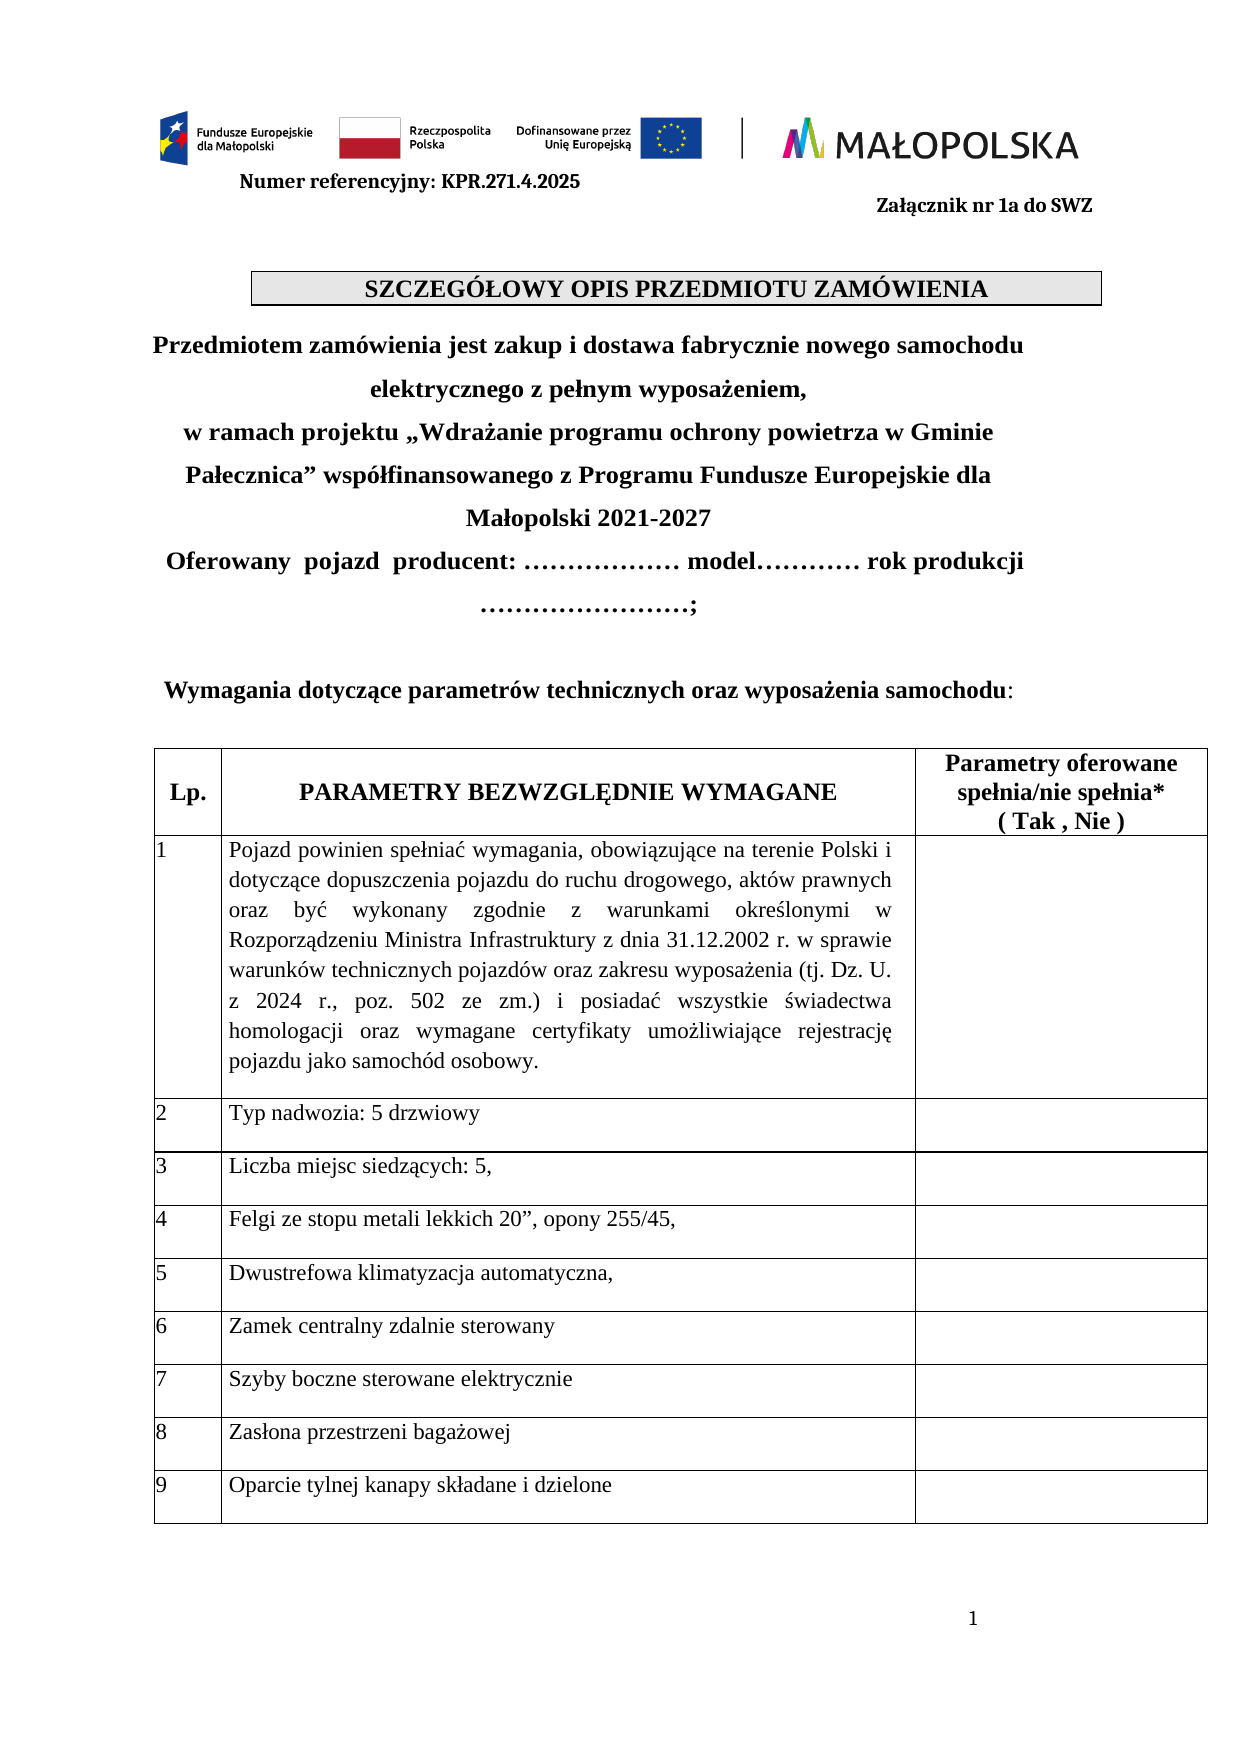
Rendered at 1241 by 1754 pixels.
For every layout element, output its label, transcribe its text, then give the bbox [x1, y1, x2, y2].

table_header Parametry oferowane spełnia/nie spełnia* ( Tak , Nie ) [916, 749, 1207, 835]
table_cell 4 [155, 1206, 221, 1258]
table_cell Oparcie tylnej kanapy składane i dzielone [222, 1471, 915, 1523]
table_cell Dwustrefowa klimatyzacja automatyczna, [222, 1259, 915, 1311]
picture [153, 103, 1078, 170]
table_cell Zasłona przestrzeni bagażowej [222, 1418, 915, 1470]
table_cell [916, 1365, 1207, 1417]
table_cell Szyby boczne sterowane elektrycznie [222, 1365, 915, 1417]
table_cell Pojazd powinien spełniać wymagania, obowiązujące na terenie Polski i dotyczące dopuszczenia pojazdu do ruchu drogowego, aktów prawnych oraz być wykonany zgodnie z warunkami określonymi w Rozporządzeniu Ministra Infrastruktury z dnia 31.12.2002 r. w sprawie warunków technicznych pojazdów oraz zakresu wyposażenia (tj. Dz. U. z 2024 r., poz. 502 ze zm.) i posiadać wszystkie świadectwa homologacji oraz wymagane certyfikaty umożliwiające rejestrację pojazdu jako samochód osobowy. [222, 836, 915, 1098]
table_cell 1 [155, 836, 221, 1098]
table_cell 6 [155, 1312, 221, 1364]
table_cell [916, 1099, 1207, 1151]
text w ramach projektu „Wdrażanie programu ochrony powietrza w Gminie Pałecznica” współfinansowanego z Programu Fundusze Europejskie dla Małopolski 2021-2027 [148, 417, 1029, 532]
table_cell Felgi ze stopu metali lekkich 20”, opony 255/45, [222, 1206, 915, 1258]
table_cell [916, 1206, 1207, 1258]
table_cell [916, 1471, 1207, 1523]
table_header PARAMETRY BEZWZGLĘDNIE WYMAGANE [222, 749, 915, 835]
table_cell [916, 1312, 1207, 1364]
table_header Lp. [155, 749, 221, 835]
text Przedmiotem zamówienia jest zakup i dostawa fabrycznie nowego samochodu elektrycznego z pełnym wyposażeniem, [148, 331, 1029, 402]
table_cell 9 [155, 1471, 221, 1523]
text SZCZEGÓŁOWY OPIS PRZEDMIOTU ZAMÓWIENIA [252, 272, 1101, 304]
table_cell [916, 1259, 1207, 1311]
table_cell 7 [155, 1365, 221, 1417]
table_cell Liczba miejsc siedzących: 5, [222, 1153, 915, 1204]
table_cell Zamek centralny zdalnie sterowany [222, 1312, 915, 1364]
table_cell [916, 1153, 1207, 1204]
table_cell 8 [155, 1418, 221, 1470]
table_cell 5 [155, 1259, 221, 1311]
text Oferowany pojazd producent: ……………… model………… rok produkcji ……………………; [148, 546, 1029, 618]
table_cell Typ nadwozia: 5 drzwiowy [222, 1099, 915, 1151]
table_cell [916, 836, 1207, 1098]
table_cell 2 [155, 1099, 221, 1151]
table_cell [916, 1418, 1207, 1470]
table_cell 3 [155, 1153, 221, 1204]
text Wymagania dotyczące parametrów technicznych oraz wyposażenia samochodu: [148, 676, 1029, 704]
